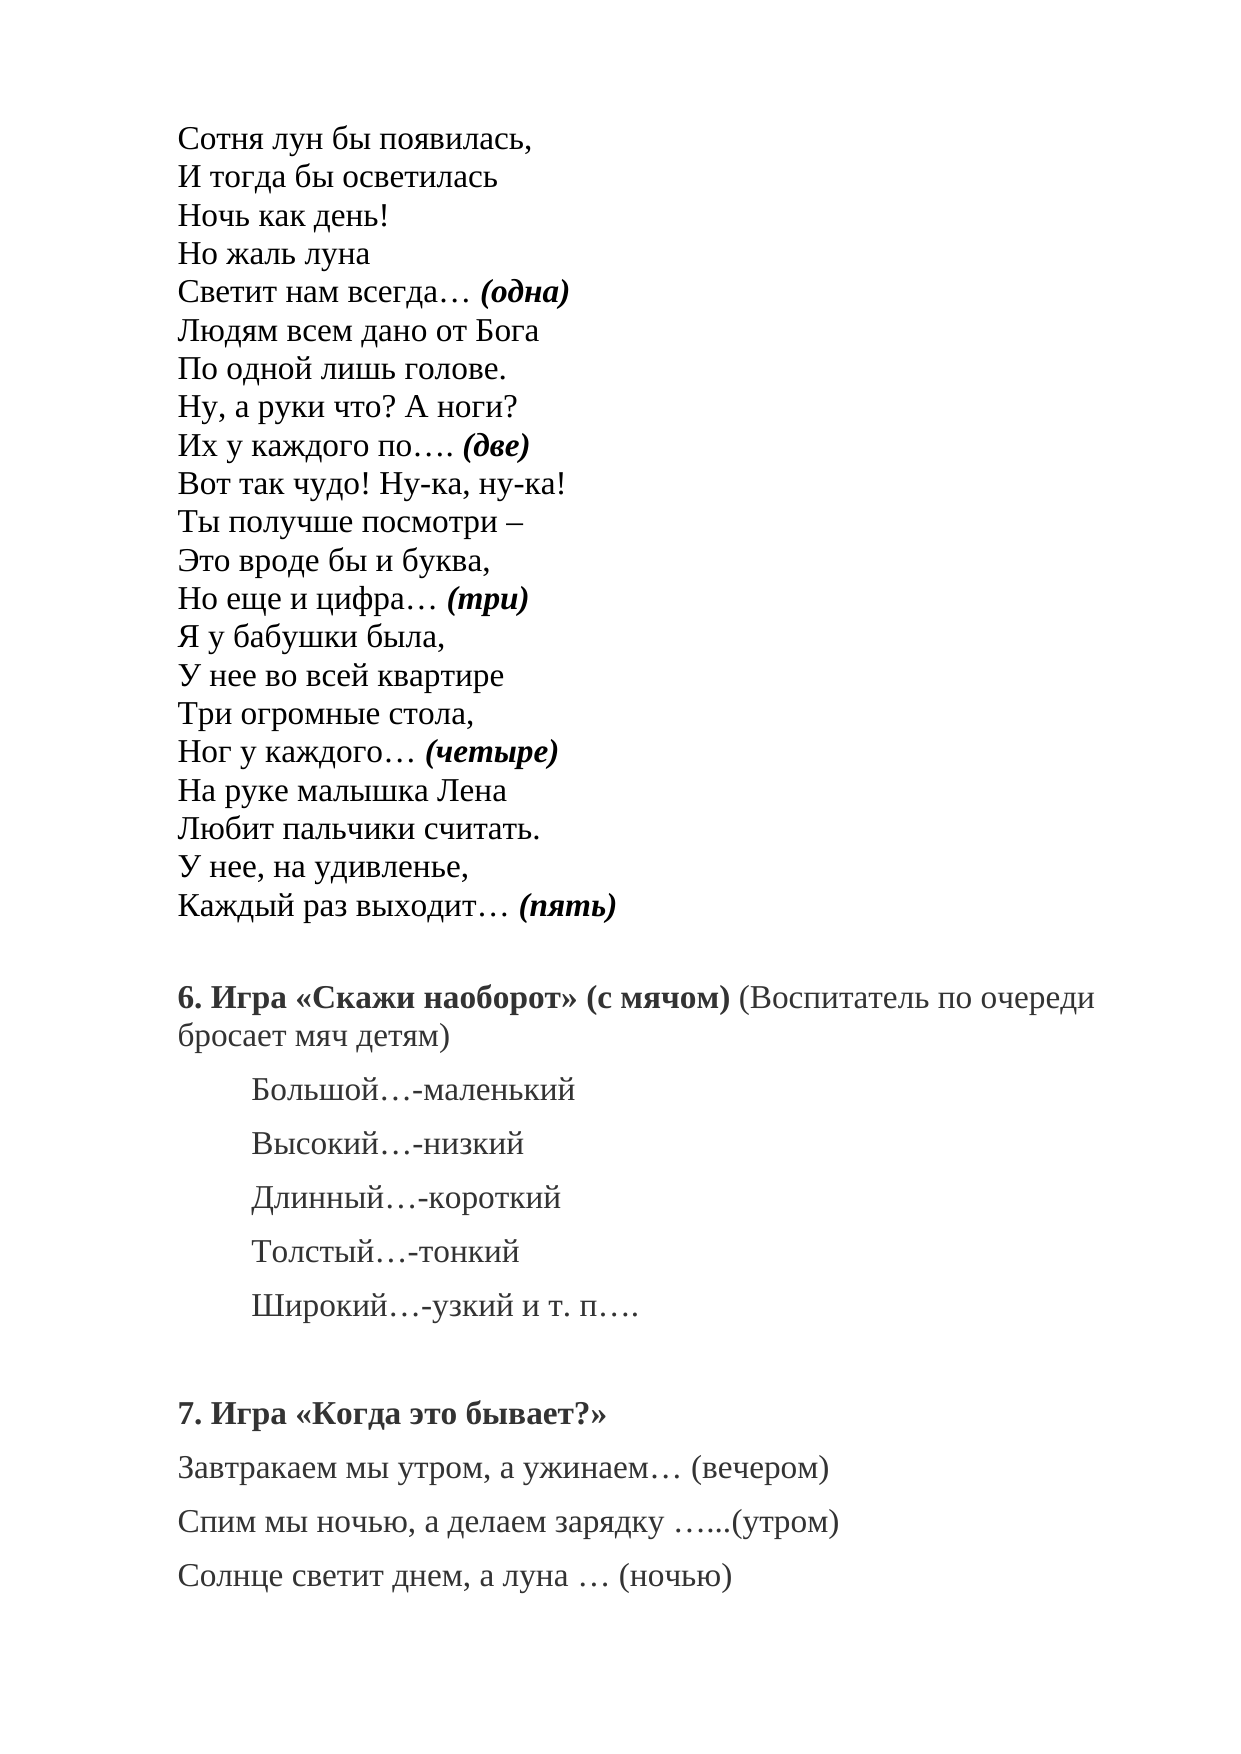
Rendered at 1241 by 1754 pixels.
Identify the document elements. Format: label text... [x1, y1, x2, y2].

text Но жаль луна [177, 233, 1152, 271]
text По одной лишь голове. [177, 348, 1152, 386]
text Каждый раз выходит… (пять) [177, 885, 1152, 923]
text Большой…-маленький [251, 1069, 1152, 1108]
text Ты получше посмотри – [177, 501, 1152, 540]
text 7. Игра «Когда это бывает?» [177, 1393, 1152, 1431]
text Вот так чудо! Ну-ка, ну-ка! [177, 463, 1152, 501]
text Три огромные стола, [177, 693, 1152, 731]
text И тогда бы осветилась [177, 156, 1152, 195]
text Но еще и цифра… (три) [177, 578, 1152, 616]
text Любит пальчики считать. [177, 808, 1152, 846]
text Широкий…-узкий и т. п…. [251, 1285, 1152, 1323]
text Ночь как день! [177, 195, 1152, 233]
text 6. Игра «Скажи наоборот» (с мячом) (Воспитатель по очереди бросает мяч детям) [177, 977, 1152, 1054]
text Завтракаем мы утром, а ужинаем… (вечером) [177, 1447, 1152, 1485]
text У нее во всей квартире [177, 655, 1152, 693]
text Сотня лун бы появилась, [177, 118, 1152, 156]
text На руке малышка Лена [177, 770, 1152, 808]
text Спим мы ночью, а делаем зарядку …...(утром) [177, 1501, 1152, 1539]
text Светит нам всегда… (одна) [177, 271, 1152, 310]
text У нее, на удивленье, [177, 846, 1152, 885]
text Солнце светит днем, а луна … (ночью) [177, 1555, 1152, 1593]
text Толстый…-тонкий [251, 1231, 1152, 1269]
text Высокий…-низкий [251, 1123, 1152, 1162]
text Людям всем дано от Бога [177, 310, 1152, 348]
text Их у каждого по…. (две) [177, 425, 1152, 463]
text Ног у каждого… (четыре) [177, 731, 1152, 770]
text Это вроде бы и буква, [177, 540, 1152, 578]
text Длинный…-короткий [251, 1177, 1152, 1216]
text Я у бабушки была, [177, 616, 1152, 655]
text Ну, а руки что? А ноги? [177, 386, 1152, 425]
